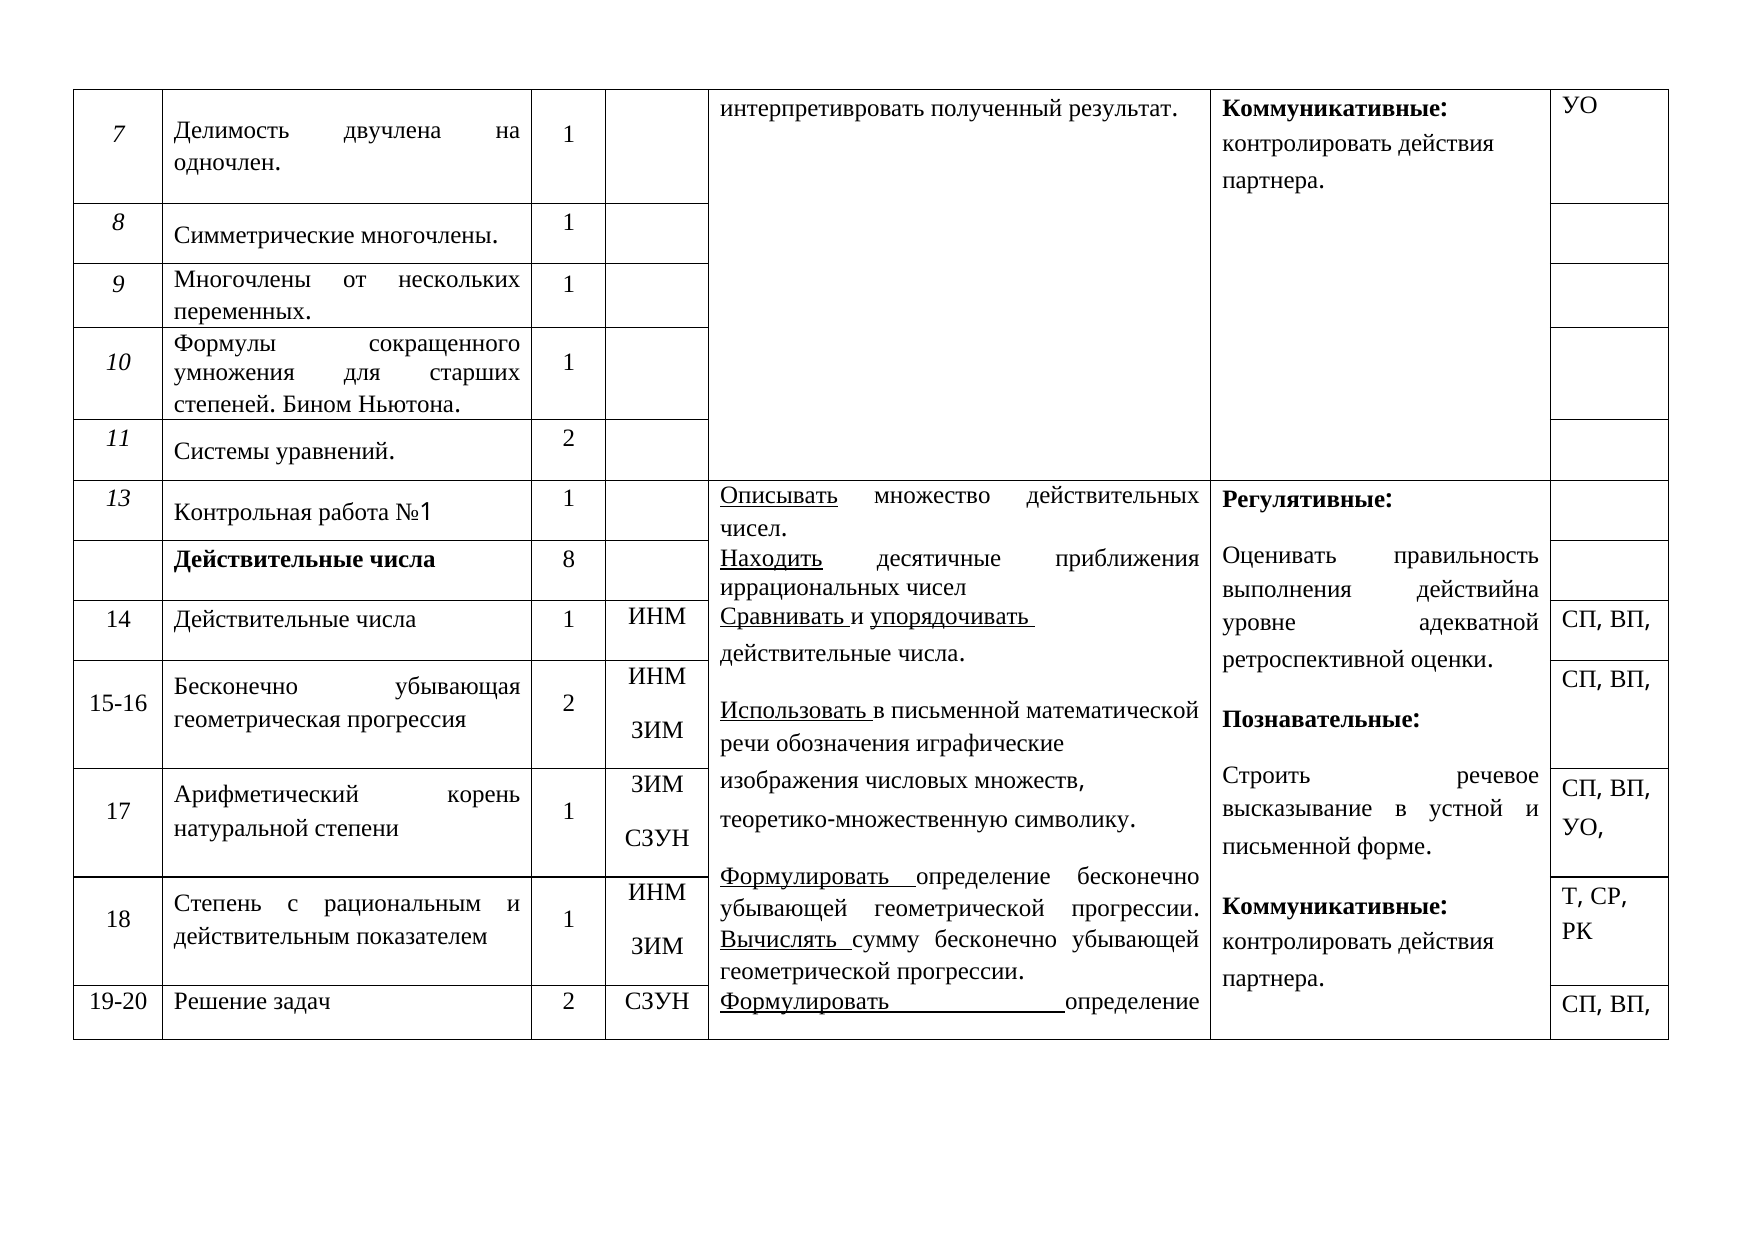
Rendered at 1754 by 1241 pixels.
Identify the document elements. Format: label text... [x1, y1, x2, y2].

table_cell [1551, 204, 1668, 263]
table_cell 1 [532, 328, 605, 419]
table_cell Симметрические многочлены. [163, 204, 531, 263]
table_cell 10 [74, 328, 162, 419]
table_cell СЗУН [606, 986, 708, 1039]
table_cell 1 [532, 769, 605, 876]
table_cell 2 [532, 986, 605, 1039]
table_cell Делимость двучлена на одночлен. [163, 90, 531, 203]
table_cell 8 [74, 204, 162, 263]
table_cell ИНМ ЗИМ [606, 878, 708, 985]
table_cell 17 [74, 769, 162, 876]
table_cell [606, 328, 708, 419]
table_cell Регулятивные: Оценивать правильность выполнения действийна уровне адекватной ретроспективной оценки. Познавательные: Строить речевое высказывание в устной и письменной форме. Коммуникативные: контролировать действия партнера. [1211, 481, 1550, 1039]
table_cell СП, ВП, [1551, 601, 1668, 660]
table_cell 1 [532, 481, 605, 540]
table_cell Решение задач [163, 986, 531, 1039]
table_cell Формулы сокращенного умножения для старших степеней. Бином Ньютона. [163, 328, 531, 419]
table_cell ЗИМ СЗУН [606, 769, 708, 876]
table_cell Действительные числа [163, 601, 531, 660]
table_cell [1551, 420, 1668, 479]
table_cell 9 [74, 264, 162, 327]
table_cell [606, 264, 708, 327]
table_cell 8 [532, 541, 605, 600]
table_cell [606, 204, 708, 263]
table_cell [1551, 328, 1668, 419]
table_cell 11 [74, 420, 162, 479]
table_cell Многочлены от нескольких переменных. [163, 264, 531, 327]
table_cell 7 [74, 90, 162, 203]
table_cell 14 [74, 601, 162, 660]
table_cell 1 [532, 204, 605, 263]
table_cell 2 [532, 420, 605, 479]
table_cell [74, 541, 162, 600]
table_cell СП, ВП, УО, [1551, 986, 1668, 1039]
table_cell [1551, 481, 1668, 540]
table_cell [606, 420, 708, 479]
table_cell 1 [532, 601, 605, 660]
table_cell 1 [532, 878, 605, 985]
table_cell 1 [532, 90, 605, 203]
table_cell [606, 541, 708, 600]
table_cell Арифметический корень натуральной степени [163, 769, 531, 876]
table_cell ИНМ [606, 601, 708, 660]
table_cell СП, ВП, [1551, 661, 1668, 768]
table_cell [1551, 541, 1668, 600]
table_cell 18 [74, 878, 162, 985]
table_cell 15-16 [74, 661, 162, 768]
table_cell [1551, 264, 1668, 327]
table_cell [606, 90, 708, 203]
table_cell Описывать множество действительных чисел. Находить десятичные приближения иррациональных чисел Сравнивать и упорядочивать действительные числа. Использовать в письменной математической речи обозначения играфические изображения числовых множеств, теоретико-множественную символику. Формулировать определение бесконечно убывающей геометрической прогрессии. Вычислять сумму бесконечно убывающей геометрической прогрессии. Формулировать определение арифметического корня, свойства корней nстепени. Исследовать свойства корня nстепени, проводя числовые эксперименты с использованием калькулятора, компьютера. Вычислять точные и приближенные значения корней, при необходимости используя, калькулятор, компьютерные программы. Формулировать определение степени с рациональным показателем, действительным показателем. Применять свойства степени для преобразования выражений и вычислений. [709, 481, 1210, 1039]
table_cell СП, ВП, УО, [1551, 769, 1668, 876]
table_cell Т, СР, РК [1551, 878, 1668, 985]
table_cell ИНМ ЗИМ [606, 661, 708, 768]
table_cell Системы уравнений. [163, 420, 531, 479]
table_cell 2 [532, 661, 605, 768]
table_cell 1 [532, 264, 605, 327]
table_cell Действительные числа [163, 541, 531, 600]
table_cell Степень с рациональным и действительным показателем [163, 878, 531, 985]
table_cell 13 [74, 481, 162, 540]
table_cell 19-20 [74, 986, 162, 1039]
table_cell Бесконечно убывающая геометрическая прогрессия [163, 661, 531, 768]
table_cell [606, 481, 708, 540]
table_cell УО [1551, 90, 1668, 203]
table_cell Контрольная работа №1 [163, 481, 531, 540]
